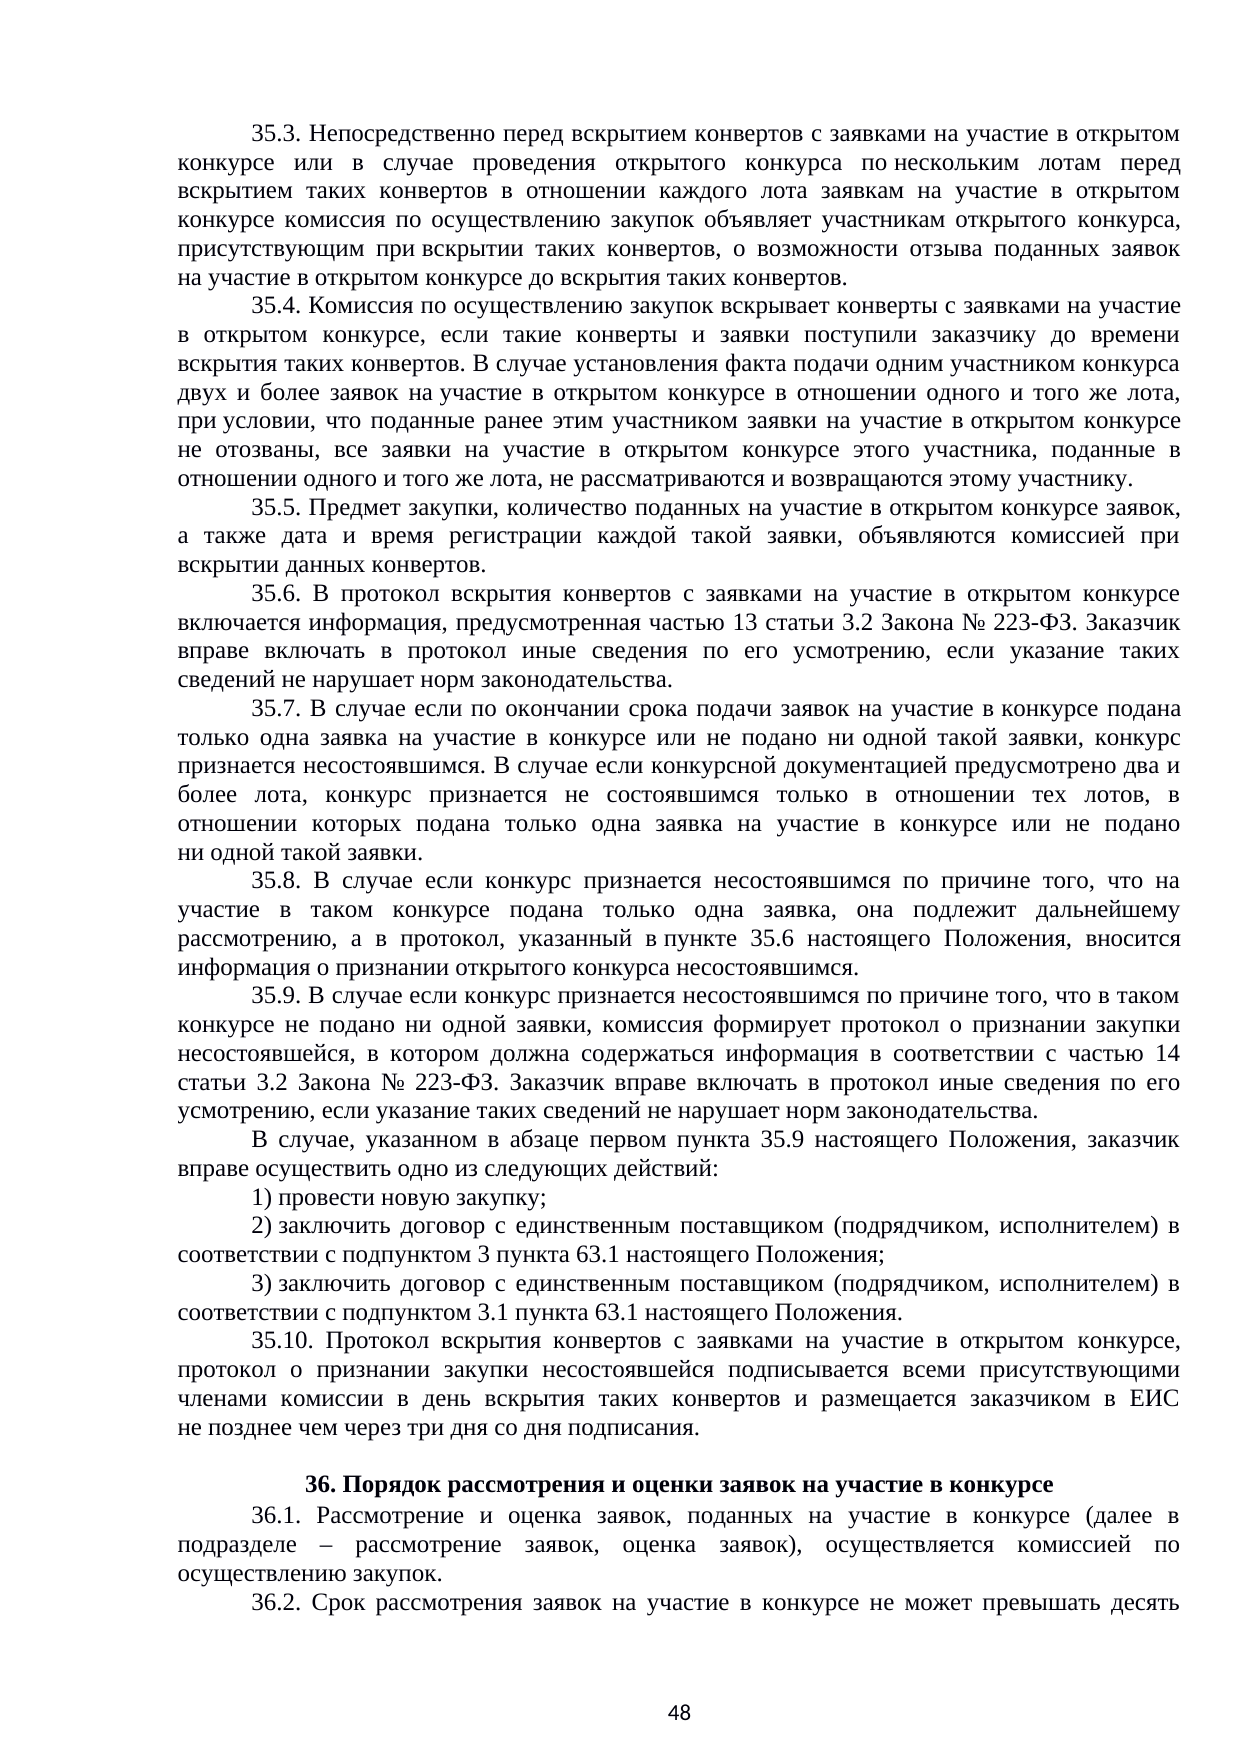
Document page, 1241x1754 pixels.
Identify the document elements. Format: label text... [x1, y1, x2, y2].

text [177, 1587, 1181, 1615]
text 35.6. В протокол вскрытия конвертов с заявками на участие в открытом конкурсе включается информация, предусмотренная частью 13 статьи 3.2 Закона № 223-ФЗ. Заказчик вправе включать в протокол иные сведения по его усмотрению, если указание таких сведений не нарушает норм законодательства. [177, 578, 1181, 693]
text 35.3. Непосредственно перед вскрытием конвертов с заявками на участие в открытом конкурсе или в случае проведения открытого конкурса по нескольким лотам перед вскрытием таких конвертов в отношении каждого лота заявкам на участие в открытом конкурсе комиссия по осуществлению закупок объявляет участникам открытого конкурса, присутствующим при вскрытии таких конвертов, о возможности отзыва поданных заявок на участие в открытом конкурсе до вскрытия таких конвертов. [177, 118, 1181, 291]
text 35.9. В случае если конкурс признается несостоявшимся по причине того, что в таком конкурсе не подано ни одной заявки, комиссия формирует протокол о признании закупки несостоявшейся, в котором должна содержаться информация в соответствии с частью 14 статьи 3.2 Закона № 223-ФЗ. Заказчик вправе включать в протокол иные сведения по его усмотрению, если указание таких сведений не нарушает норм законодательства. [177, 981, 1181, 1124]
text 1) провести новую закупку; [177, 1182, 1181, 1211]
text 35.8. В случае если конкурс признается несостоявшимся по причине того, что на участие в таком конкурсе подана только одна заявка, она подлежит дальнейшему рассмотрению, а в протокол, указанный в пункте 35.6 настоящего Положения, вносится информация о признании открытого конкурса несостоявшимся. [177, 866, 1181, 981]
text 35.4. Комиссия по осуществлению закупок вскрывает конверты с заявками на участие в открытом конкурсе, если такие конверты и заявки поступили заказчику до времени вскрытия таких конвертов. В случае установления факта подачи одним участником конкурса двух и более заявок на участие в открытом конкурсе в отношении одного и того же лота, при условии, что поданные ранее этим участником заявки на участие в открытом конкурсе не отозваны, все заявки на участие в открытом конкурсе этого участника, поданные в отношении одного и того же лота, не рассматриваются и возвращаются этому участнику. [177, 291, 1181, 492]
text 2) заключить договор с единственным поставщиком (подрядчиком, исполнителем) в соответствии с подпунктом 3 пункта 63.1 настоящего Положения; [177, 1211, 1181, 1268]
text 35.5. Предмет закупки, количество поданных на участие в открытом конкурсе заявок, а также дата и время регистрации каждой такой заявки, объявляются комиссией при вскрытии данных конвертов. [177, 492, 1181, 578]
text 35.7. В случае если по окончании срока подачи заявок на участие в конкурсе подана только одна заявка на участие в конкурсе или не подано ни одной такой заявки, конкурс признается несостоявшимся. В случае если конкурсной документацией предусмотрено два и более лота, конкурс признается не состоявшимся только в отношении тех лотов, в отношении которых подана только одна заявка на участие в конкурсе или не подано ни одной такой заявки. [177, 693, 1181, 866]
text 35.10. Протокол вскрытия конвертов с заявками на участие в открытом конкурсе, протокол о признании закупки несостоявшейся подписывается всеми присутствующими членами комиссии в день вскрытия таких конвертов и размещается заказчиком в ЕИС не позднее чем через три дня со дня подписания. [177, 1326, 1181, 1441]
text В случае, указанном в абзаце первом пункта 35.9 настоящего Положения, заказчик вправе осуществить одно из следующих действий: [177, 1124, 1181, 1182]
text 3) заключить договор с единственным поставщиком (подрядчиком, исполнителем) в соответствии с подпунктом 3.1 пункта 63.1 настоящего Положения. [177, 1268, 1181, 1326]
text 36.1. Рассмотрение и оценка заявок, поданных на участие в конкурсе (далее в подразделе – рассмотрение заявок, оценка заявок), осуществляется комиссией по осуществлению закупок. [177, 1500, 1181, 1587]
subtitle 36. Порядок рассмотрения и оценки заявок на участие в конкурсе [177, 1469, 1181, 1498]
